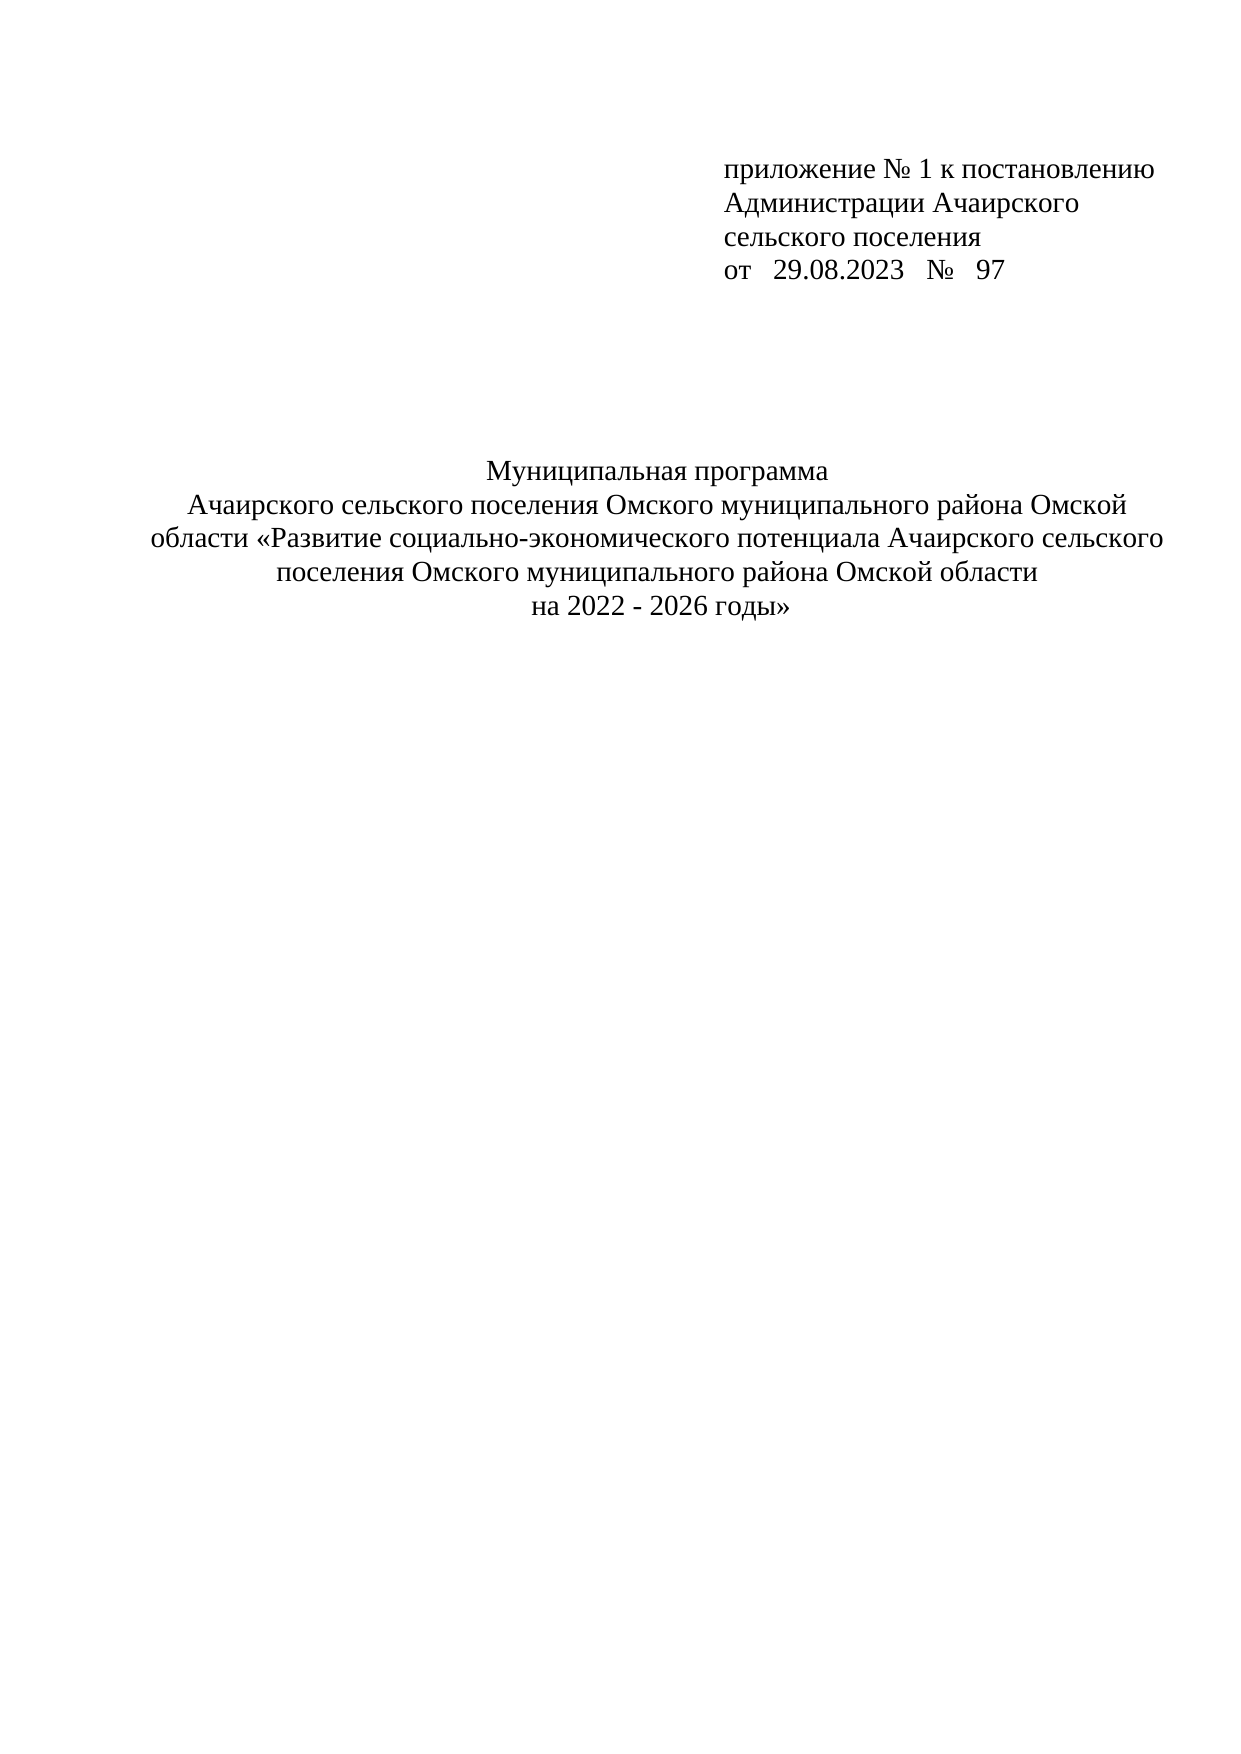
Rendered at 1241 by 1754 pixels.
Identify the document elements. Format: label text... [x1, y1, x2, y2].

text на 2022 - 2026 годы» [148, 588, 1167, 621]
text сельского поселения [724, 219, 1167, 252]
text Администрации Ачаирского [724, 185, 1167, 219]
text Ачаирского сельского поселения Омского муниципального района Омской области «Развитие социально-экономического потенциала Ачаирского сельского поселения Омского муниципального района Омской области [148, 487, 1167, 588]
text приложение № 1 к постановлению [724, 152, 1167, 185]
text от 29.08.2023 № 97 [724, 252, 1167, 286]
text Муниципальная программа [148, 453, 1167, 487]
